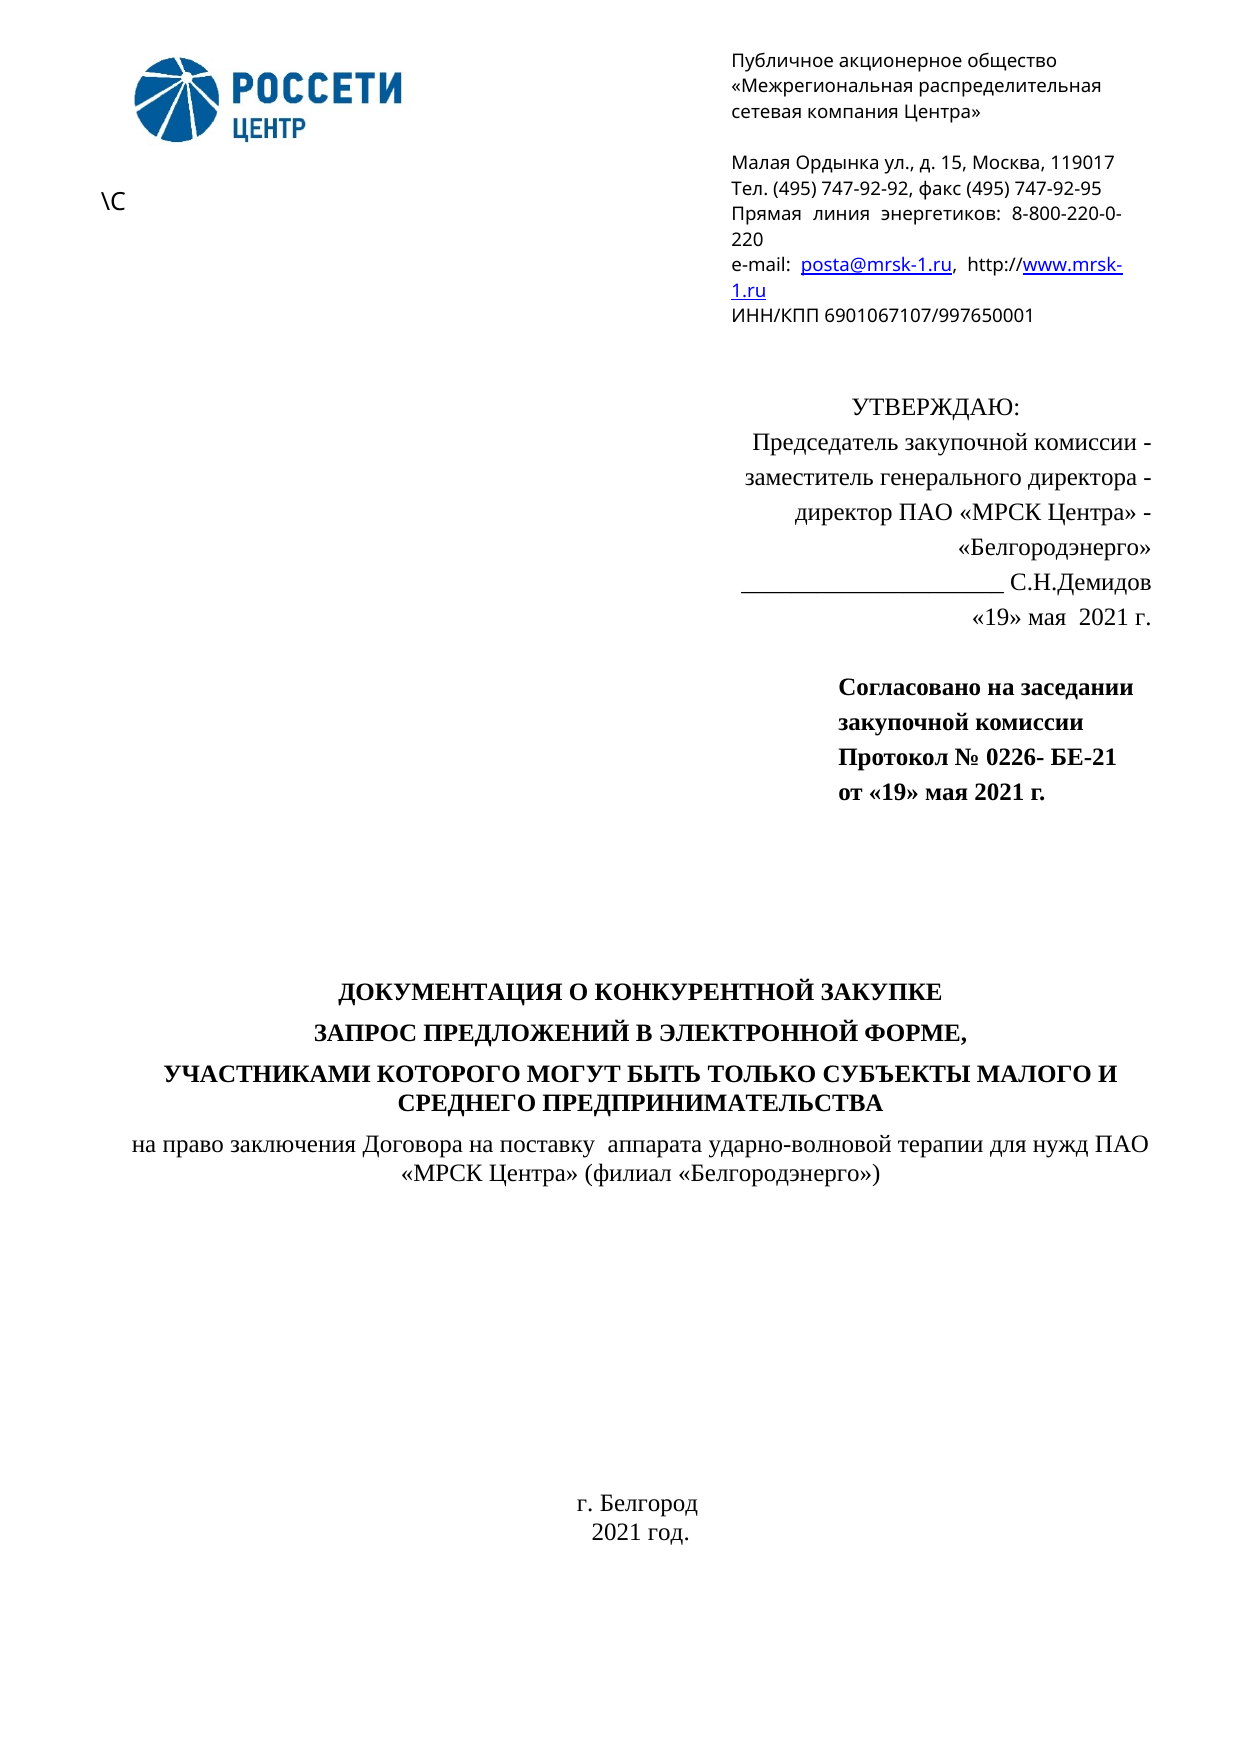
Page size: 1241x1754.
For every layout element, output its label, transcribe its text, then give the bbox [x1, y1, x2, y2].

text г. Белгород 2021 год. [129, 1488, 1151, 1546]
text Протокол № 0226- БЕ-21 [838, 742, 1151, 771]
text Согласовано на заседании [838, 672, 1151, 701]
text «Белгородэнерго» [129, 532, 1151, 561]
table_header \С [129, 47, 720, 334]
text на право заключения Договора на поставку аппарата ударно-волновой терапии для нужд ПАО «МРСК Центра» (филиал «Белгородэнерго») [129, 1129, 1151, 1187]
table_header Публичное акционерное общество «Межрегиональная распределительная сетевая компания Центра» Малая Ордынка ул., д. 15, Москва, 119017 Тел. (495) 747-92-92, факс (495) 747-92-95 Прямая линия энергетиков: 8-800-220-0-220 e-mail: posta@mrsk-1.ru, http://www.mrsk-1.ru ИНН/КПП 6901067107/997650001 [720, 47, 1133, 334]
text заместитель генерального директора - [129, 462, 1151, 491]
text УТВЕРЖДАЮ: [720, 392, 1151, 421]
text ДОКУМЕНТАЦИЯ О КОНКУРЕНТНОЙ ЗАКУПКЕ [129, 977, 1151, 1006]
text директор ПАО «МРСК Центра» - [129, 497, 1151, 526]
text ЗАПРОС ПРЕДЛОЖЕНИЙ В ЭЛЕКТРОННОЙ ФОРМЕ, [129, 1018, 1151, 1047]
text закупочной комиссии [838, 707, 1151, 736]
text УЧАСТНИКАМИ КОТОРОГО МОГУТ БЫТЬ ТОЛЬКО СУБЪЕКТЫ МАЛОГО И СРЕДНЕГО ПРЕДПРИНИМАТЕЛЬСТВА [129, 1059, 1151, 1117]
text «19» мая 2021 г. [720, 602, 1151, 631]
text от «19» мая 2021 г. [838, 777, 1151, 806]
text _____________________ С.Н.Демидов [129, 567, 1151, 596]
text Председатель закупочной комиссии - [129, 427, 1151, 456]
